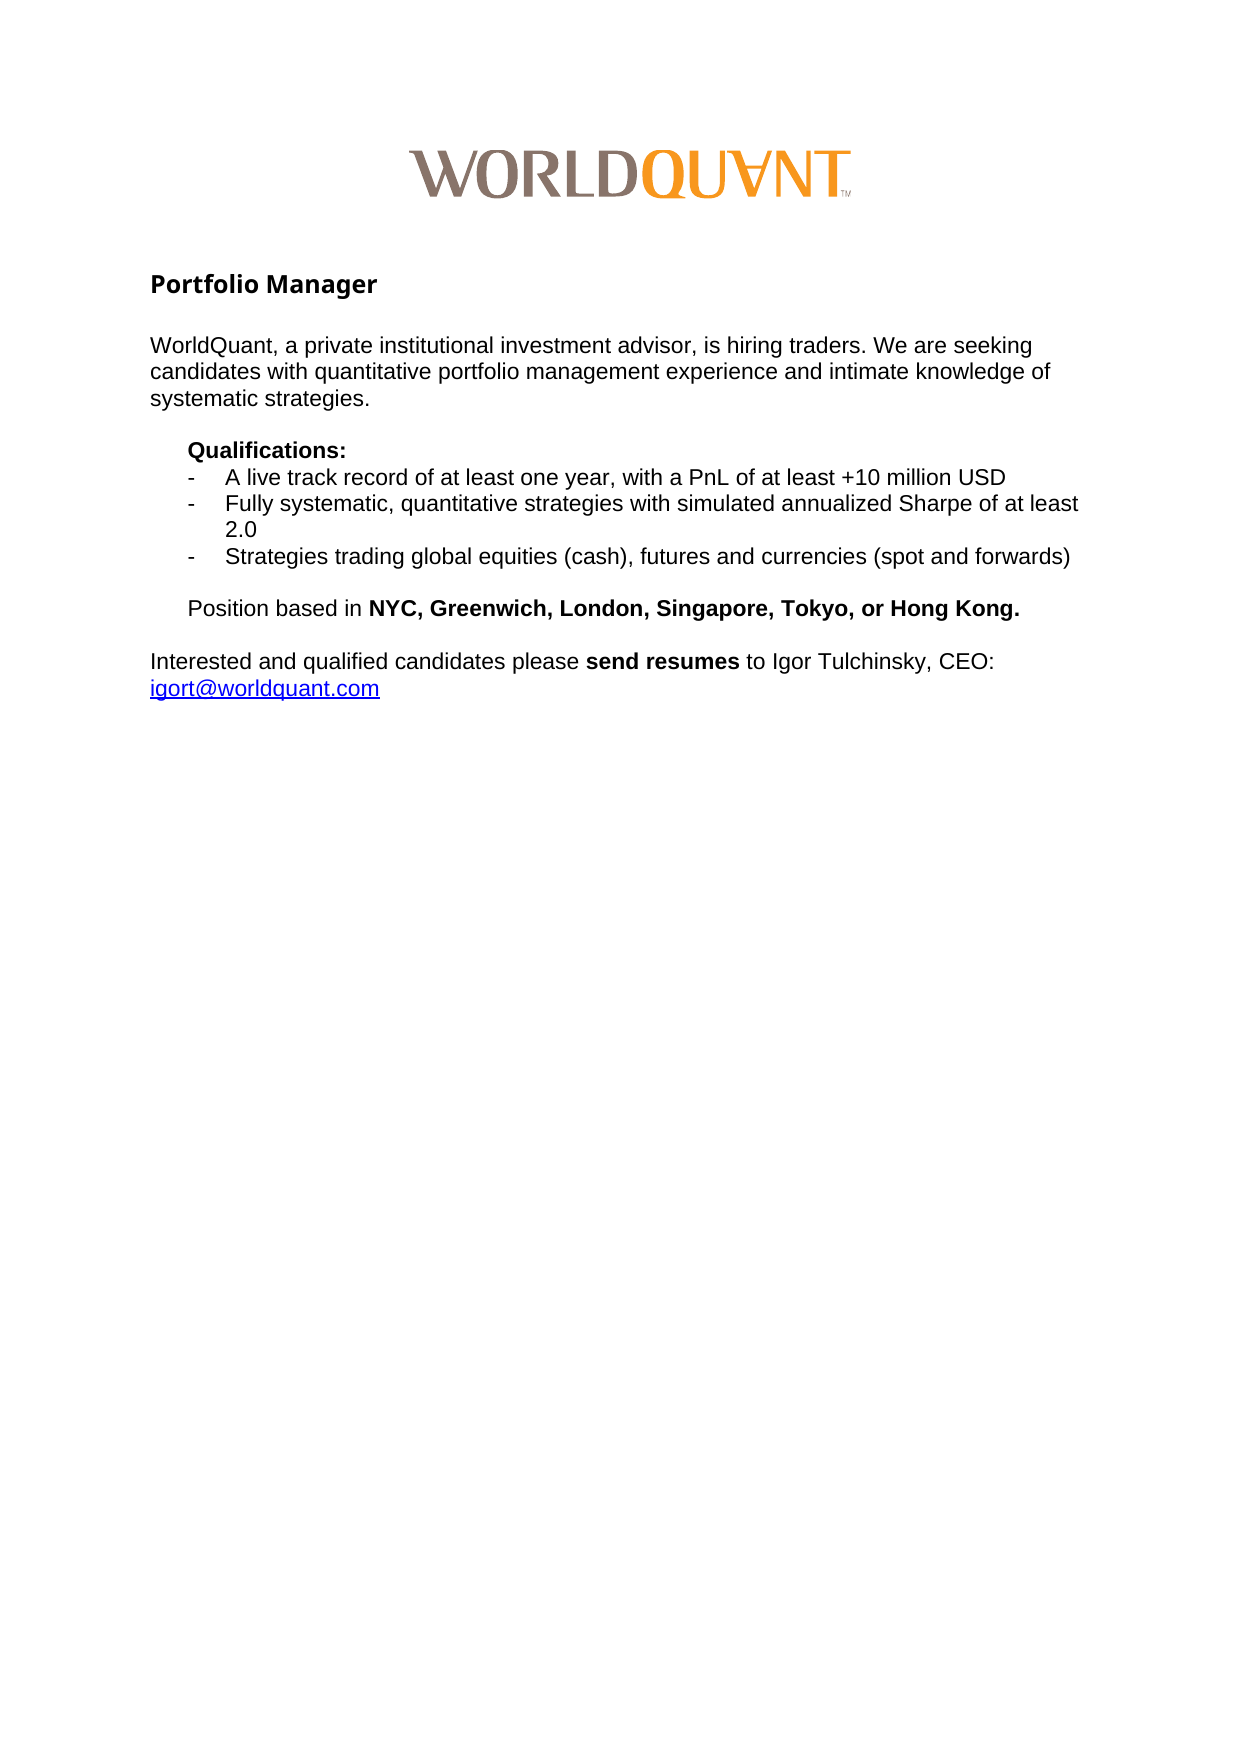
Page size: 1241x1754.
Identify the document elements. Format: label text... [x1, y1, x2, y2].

text - Fully systematic, quantitative strategies with simulated annualized Sharpe of at least 2.0 [187, 490, 1090, 543]
text - A live track record of at least one year, with a PnL of at least +10 million USD [187, 464, 1090, 490]
text - Strategies trading global equities (cash), futures and currencies (spot and forwards) [187, 543, 1090, 569]
text Qualifications: [150, 437, 1090, 464]
text Position based in NYC, Greenwich, London, Singapore, Tokyo, or Hong Kong. [150, 595, 1090, 622]
text WorldQuant, a private institutional investment advisor, is hiring traders. We are seeking candidates with quantitative portfolio management experience and intimate knowledge of systematic strategies. [150, 332, 1090, 411]
text Portfolio Manager [150, 267, 1146, 301]
text Interested and qualified candidates please send resumes to Igor Tulchinsky, CEO: igort@worldquant.com [150, 648, 1146, 701]
